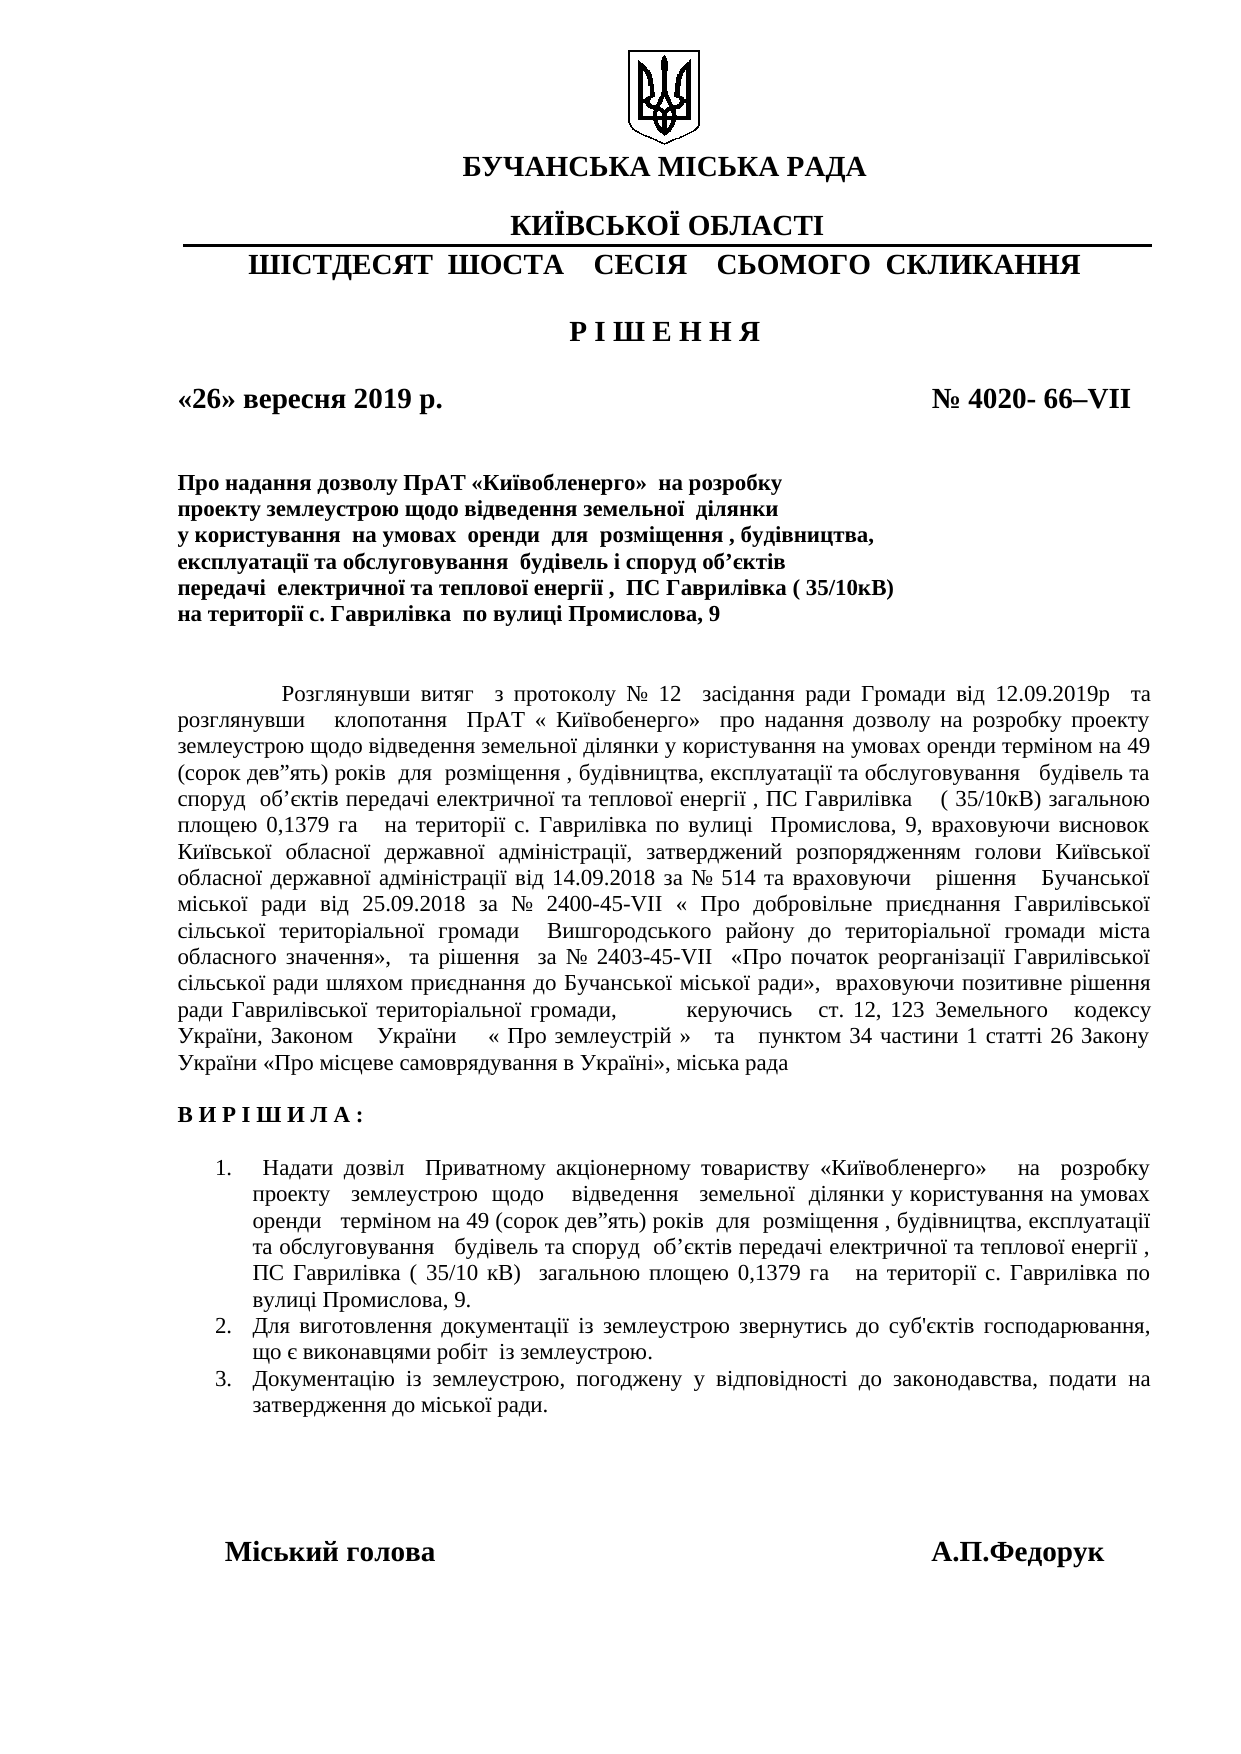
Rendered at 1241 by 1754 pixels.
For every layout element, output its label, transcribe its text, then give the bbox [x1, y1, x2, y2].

text проекту землеустрою щодо відведення земельної ділянки [177, 495, 1152, 521]
text Розглянувши витяг з протоколу № 12 засідання ради Громади від 12.09.2019р та розглянувши клопотання ПрАТ « Київобенерго» про надання дозволу на розробку проекту землеустрою щодо відведення земельної ділянки у користування на умовах оренди терміном на 49 (сорок дев”ять) років для розміщення , будівництва, експлуатації та обслуговування будівель та споруд об’єктів передачі електричної та теплової енергії , ПС Гаврилівка ( 35/10кВ) загальною площею 0,1379 га на території с. Гаврилівка по вулиці Промислова, 9, враховуючи висновок Київської обласної державної адміністрації, затверджений розпорядженням голови Київської обласної державної адміністрації від 14.09.2018 за № 514 та враховуючи рішення Бучанської міської ради від 25.09.2018 за № 2400-45-VІІ « Про добровільне приєднання Гаврилівської сільської територіальної громади Вишгородського району до територіальної громади міста обласного значення», та рішення за № 2403-45-VІІ «Про початок реорганізації Гаврилівської сільської ради шляхом приєднання до Бучанської міської ради», враховуючи позитивне рішення ради Гаврилівської територіальної громади, керуючись ст. 12, 123 Земельного кодексу України, Законом України « Про землеустрій » та пунктом 34 частини 1 статті 26 Закону України «Про місцеве самоврядування в Україні», міська рада [177, 679, 1152, 1075]
text експлуатації та обслуговування будівель і споруд об’єктів [177, 548, 1152, 574]
text Міський голова А.П.Федорук [177, 1534, 1152, 1567]
text «26» вересня 2019 р. № 4020- 66–VІІ [177, 381, 1152, 415]
text на території с. Гаврилівка по вулиці Промислова, 9 [177, 601, 1152, 627]
text Про надання дозволу ПрАТ «Київобленерго» на розробку [177, 469, 1152, 495]
text БУЧАНСЬКА МІСЬКА РАДА [177, 149, 1152, 183]
list Надати дозвіл Приватному акціонерному товариству «Київобленерго» на розробку проекту землеустрою щодо відведення земельної ділянки у користування на умовах оренди терміном на 49 (сорок дев”ять) років для розміщення , будівництва, експлуатації та обслуговування будівель та споруд об’єктів передачі електричної та теплової енергії , ПС Гаврилівка ( 35/10 кВ) загальною площею 0,1379 га на території с. Гаврилівка по вулиці Промислова, 9. [215, 1154, 1152, 1312]
list Документацію із землеустрою, погоджену у відповідності до законодавства, подати на затвердження до міської ради. [215, 1365, 1152, 1417]
list Для виготовлення документації із землеустрою звернутись до суб'єктів господарювання, що є виконавцями робіт із землеустрою. [215, 1312, 1152, 1365]
text ШІСТДЕСЯТ ШОСТА СЕСІЯ СЬОМОГО СКЛИКАННЯ [177, 247, 1152, 281]
text у користування на умовах оренди для розміщення , будівництва, [177, 521, 1152, 548]
text Р І Ш Е Н Н Я [177, 314, 1152, 348]
text передачі електричної та теплової енергії , ПС Гаврилівка ( 35/10кВ) [177, 574, 1152, 601]
text КИЇВСЬКОЇ ОБЛАСТІ [183, 208, 1152, 244]
text В И Р І Ш И Л А : [177, 1101, 1152, 1128]
